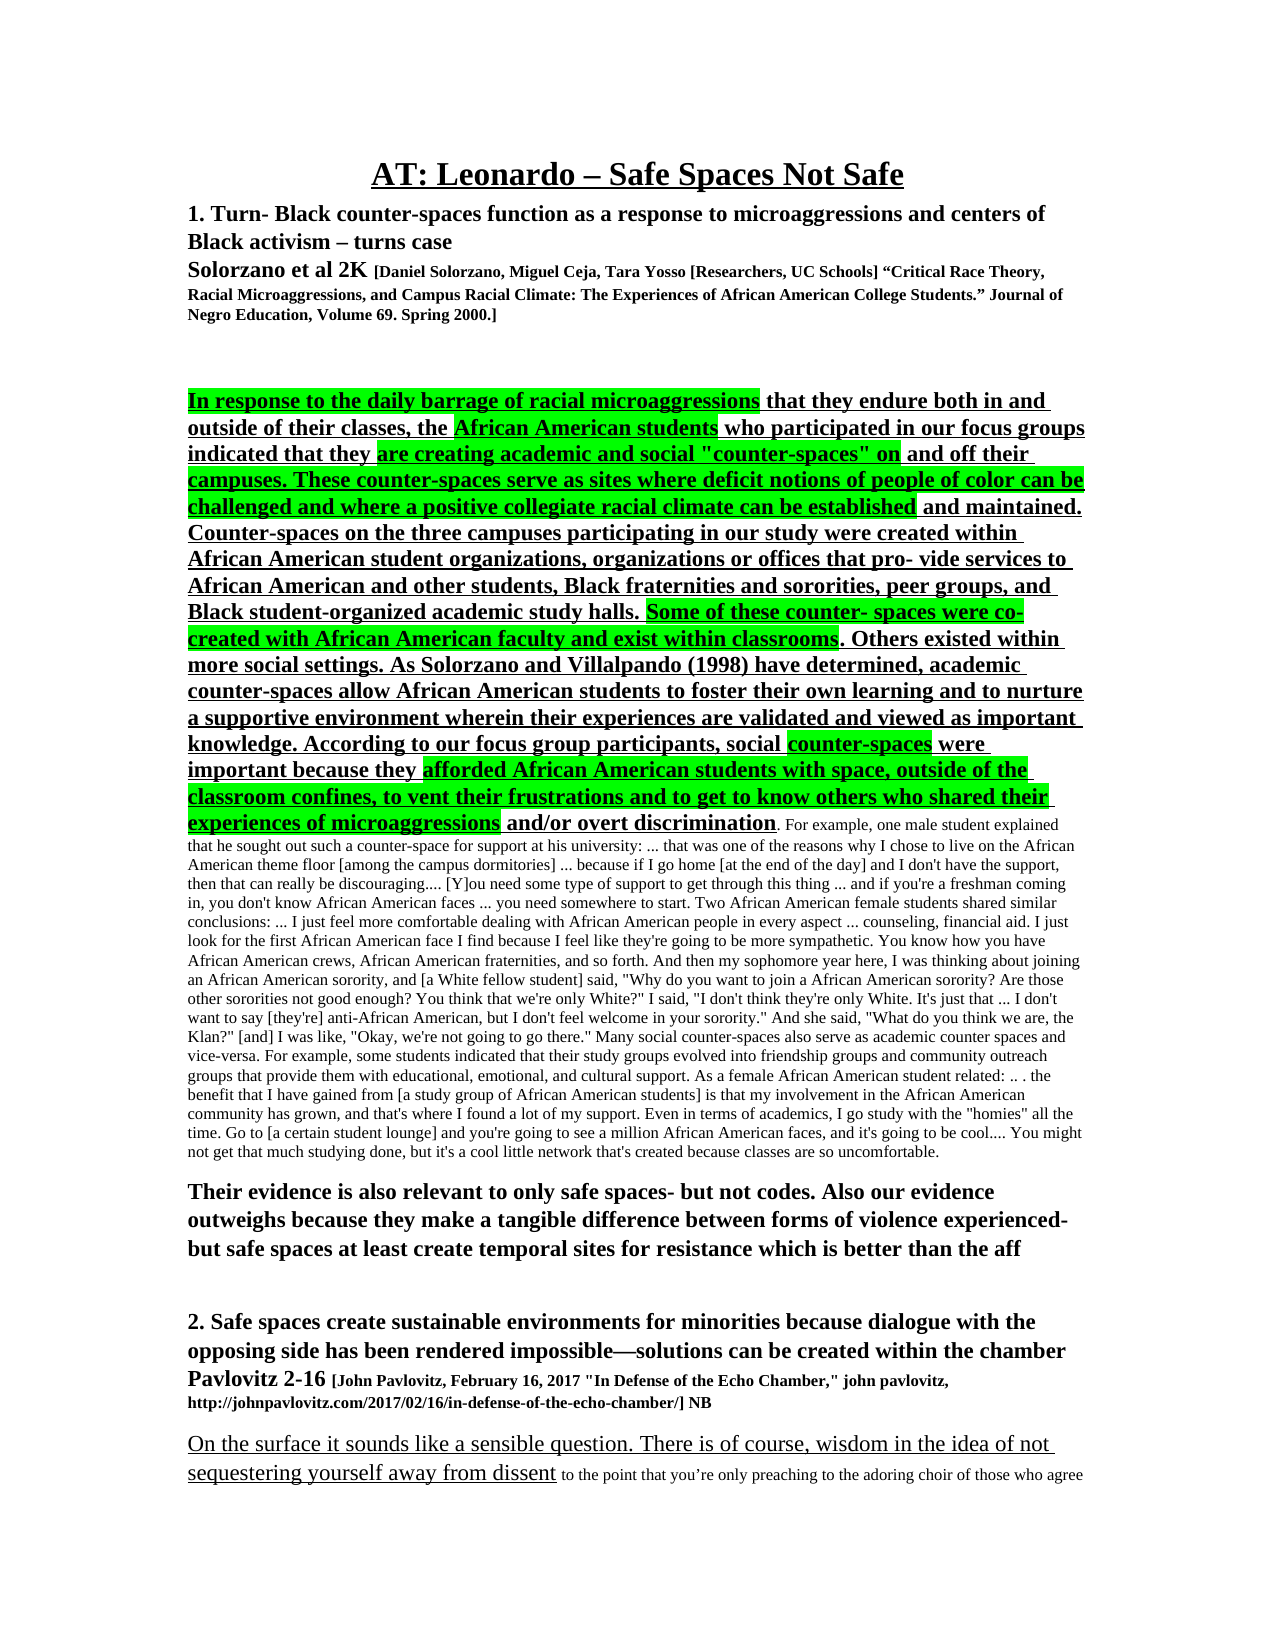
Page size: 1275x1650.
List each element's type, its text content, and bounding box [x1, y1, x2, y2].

subtitle 1. Turn- Black counter-spaces function as a response to microaggressions and centers of Black activism – turns case [187, 200, 1087, 254]
text Pavlovitz 2-16 [John Pavlovitz, February 16, 2017 "In Defense of the Echo Chamber," john pavlovitz, http://johnpavlovitz.com/2017/02/16/in-defense-of-the-echo-chamber/] NB [187, 1365, 1087, 1412]
subtitle 2. Safe spaces create sustainable environments for minorities because dialogue with the opposing side has been rendered impossible—solutions can be created within the chamber [187, 1308, 1087, 1363]
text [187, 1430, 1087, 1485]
subtitle AT: Leonardo – Safe Spaces Not Safe [187, 154, 1087, 192]
subtitle Their evidence is also relevant to only safe spaces- but not codes. Also our evidence outweighs because they make a tangible difference between forms of violence experienced- but safe spaces at least create temporal sites for resistance which is better than the aff [187, 1178, 1087, 1261]
text Solorzano et al 2K [Daniel Solorzano, Miguel Ceja, Tara Yosso [Researchers, UC Schools] “Critical Race Theory, Racial Microaggressions, and Campus Racial Climate: The Experiences of African American College Students.” Journal of Negro Education, Volume 69. Spring 2000.] [187, 257, 1087, 324]
text In response to the daily barrage of racial microaggressions that they endure both in and outside of their classes, the African American students who participated in our focus groups indicated that they are creating academic and social "counter-spaces" on and off their campuses. These counter-spaces serve as sites where deficit notions of people of color can be challenged and where a positive collegiate racial climate can be established and maintained. Counter-spaces on the three campuses participating in our study were created within African American student organizations, organizations or offices that pro- vide services to African American and other students, Black fraternities and sororities, peer groups, and Black student-organized academic study halls. Some of these counter- spaces were co-created with African American faculty and exist within classrooms. Others existed within more social settings. As Solorzano and Villalpando (1998) have determined, academic counter-spaces allow African American students to foster their own learning and to nurture a supportive environment wherein their experiences are validated and viewed as important knowledge. According to our focus group participants, social counter-spaces were important because they afforded African American students with space, outside of the classroom confines, to vent their frustrations and to get to know others who shared their experiences of microaggressions and/or overt discrimination. For example, one male student explained that he sought out such a counter-space for support at his university: ... that was one of the reasons why I chose to live on the African American theme floor [among the campus dormitories] ... because if I go home [at the end of the day] and I don't have the support, then that can really be discouraging.... [Y]ou need some type of support to get through this thing ... and if you're a freshman coming in, you don't know African American faces ... you need somewhere to start. Two African American female students shared similar conclusions: ... I just feel more comfortable dealing with African American people in every aspect ... counseling, financial aid. I just look for the first African American face I find because I feel like they're going to be more sympathetic. You know how you have African American crews, African American fraternities, and so forth. And then my sophomore year here, I was thinking about joining an African American sorority, and [a White fellow student] said, "Why do you want to join a African American sorority? Are those other sororities not good enough? You think that we're only White?" I said, "I don't think they're only White. It's just that ... I don't want to say [they're] anti-African American, but I don't feel welcome in your sorority." And she said, "What do you think we are, the Klan?" [and] I was like, "Okay, we're not going to go there." Many social counter-spaces also serve as academic counter spaces and vice-versa. For example, some students indicated that their study groups evolved into friendship groups and community outreach groups that provide them with educational, emotional, and cultural support. As a female African American student related: .. . the benefit that I have gained from [a study group of African American students] is that my involvement in the African American community has grown, and that's where I found a lot of my support. Even in terms of academics, I go study with the "homies" all the time. Go to [a certain student lounge] and you're going to see a million African American faces, and it's going to be cool.... You might not get that much studying done, but it's a cool little network that's created because classes are so uncomfortable. [187, 387, 1087, 1161]
